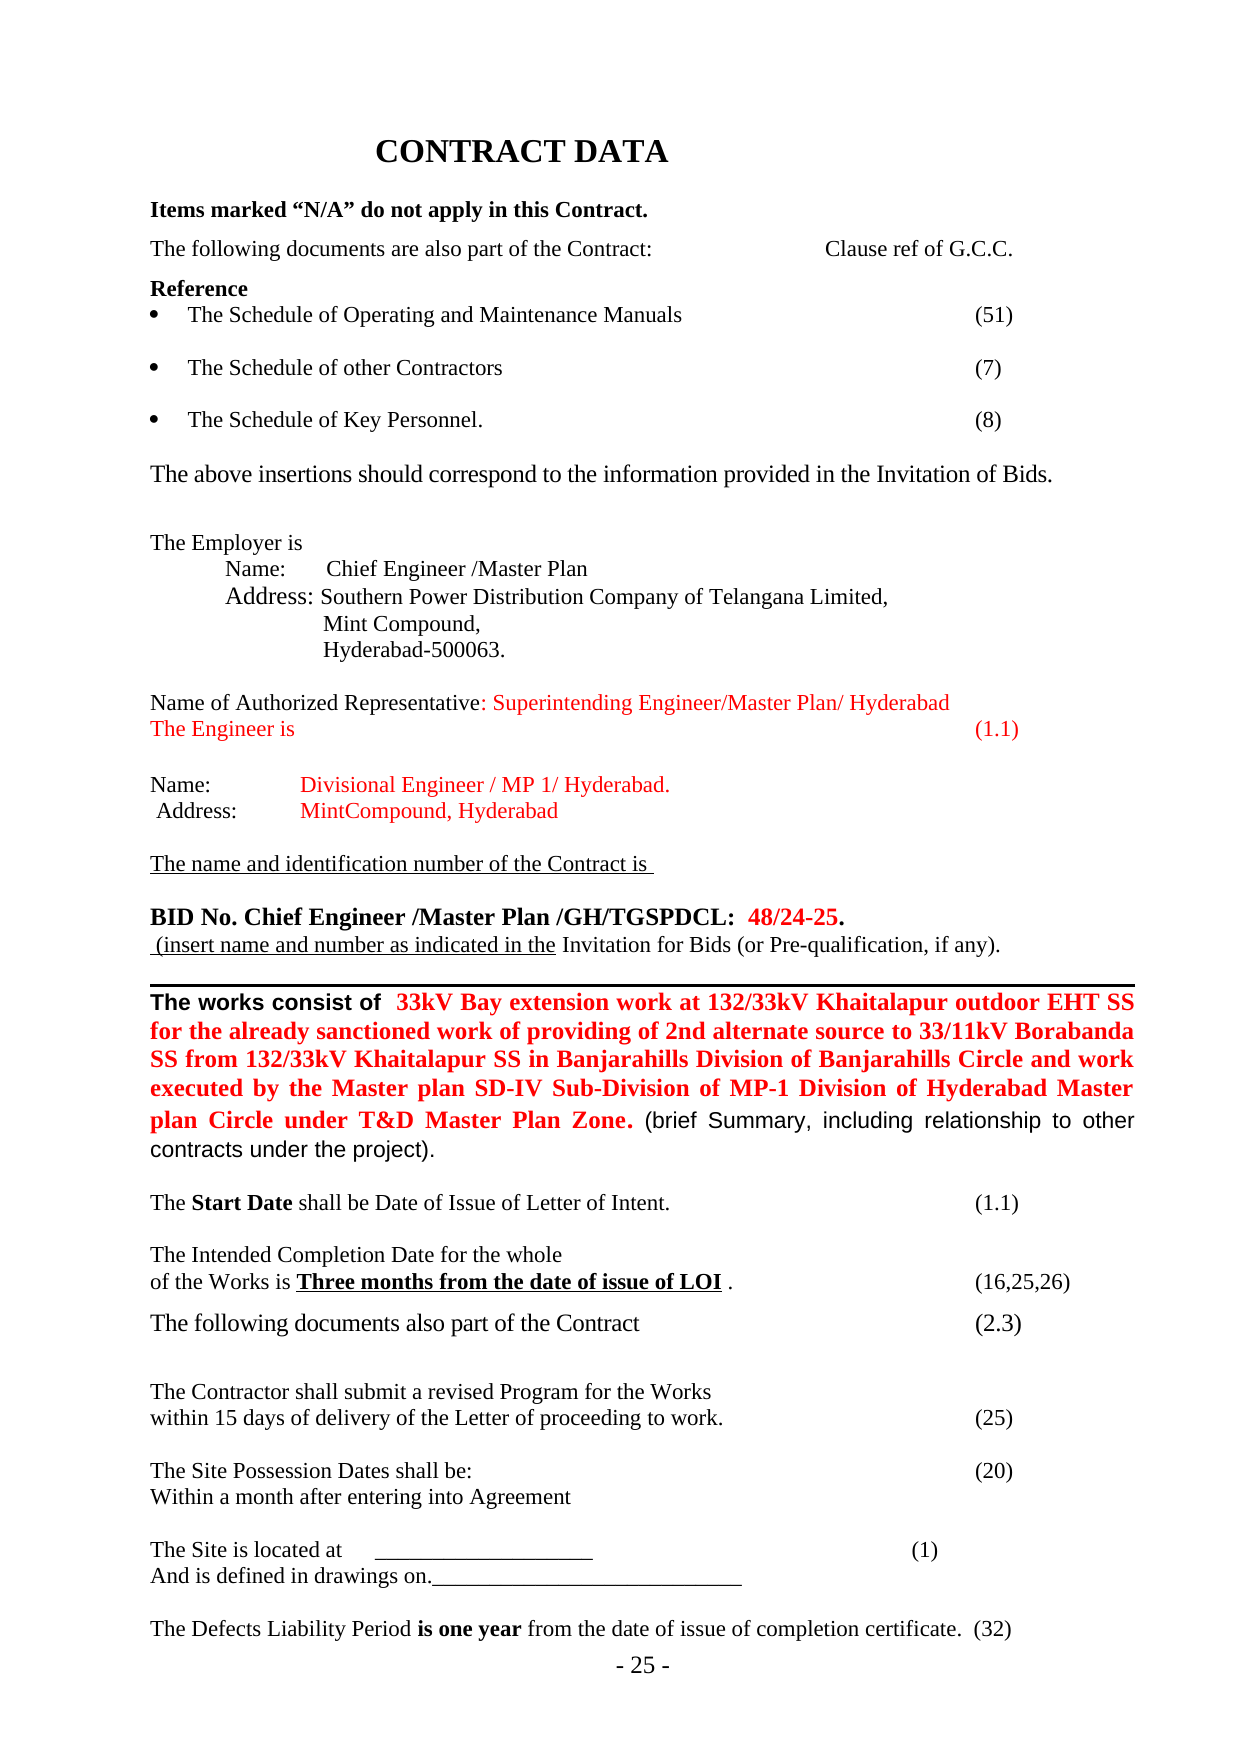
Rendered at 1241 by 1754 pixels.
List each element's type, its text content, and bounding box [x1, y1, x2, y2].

text The Intended Completion Date for the whole [150, 1241, 1135, 1268]
text Name: Chief Engineer /Master Plan [150, 555, 1201, 581]
text (insert name and number as indicated in the Invitation for Bids (or Pre-qualification, if any). [150, 931, 1135, 984]
text Name: Divisional Engineer / MP 1/ Hyderabad. [150, 771, 1135, 797]
text And is defined in drawings on.___________________________ [150, 1562, 1135, 1589]
list The Schedule of other Contractors (7) [150, 354, 1135, 380]
text Hyderabad-500063. [300, 636, 1135, 663]
text The Defects Liability Period is one year from the date of issue of completion certificate. (32) [150, 1615, 1135, 1642]
text The Contractor shall submit a revised Program for the Works [150, 1378, 1135, 1404]
list The Schedule of Key Personnel. (8) [150, 406, 1135, 433]
text within 15 days of delivery of the Letter of proceeding to work. (25) [150, 1404, 1135, 1431]
text The Site Possession Dates shall be: (20) [150, 1457, 1135, 1483]
text Address: MintCompound, Hyderabad [150, 797, 1135, 823]
list The Schedule of Operating and Maintenance Manuals (51) [150, 301, 1135, 327]
text The following documents also part of the Contract (2.3) [150, 1308, 1135, 1337]
text The name and identification number of the Contract is [150, 850, 1135, 876]
text The Engineer is (1.1) [150, 716, 1135, 742]
text of the Works is Three months from the date of issue of LOI . (16,25,26) [150, 1268, 1135, 1294]
text Mint Compound, [300, 610, 1135, 636]
text The Start Date shall be Date of Issue of Letter of Intent. (1.1) [150, 1189, 1135, 1215]
text The Employer is [150, 529, 1135, 555]
text The following documents are also part of the Contract: Clause ref of G.C.C. [150, 235, 1135, 262]
text The works consist of 33kV Bay extension work at 132/33kV Khaitalapur outdoor EHT SS for the already sanctioned work of providing of 2nd alternate source to 33/11kV Borabanda SS from 132/33kV Khaitalapur SS in Banjarahills Division of Banjarahills Circle and work executed by the Master plan SD-IV Sub-Division of MP-1 Division of Hyderabad Master plan Circle under T&D Master Plan Zone. (brief Summary, including relationship to other contracts under the project). [150, 987, 1135, 1162]
text Address: Southern Power Distribution Company of Telangana Limited, [225, 581, 1135, 610]
text The Site is located at ___________________ (1) [150, 1536, 1135, 1562]
text Name of Authorized Representative: Superintending Engineer/Master Plan/ Hyderabad [150, 689, 1135, 716]
text Within a month after entering into Agreement [150, 1483, 1135, 1510]
text Reference [150, 275, 1135, 301]
text CONTRACT DATA [300, 131, 1135, 169]
text The above insertions should correspond to the information provided in the Invitation of Bids. [150, 459, 1135, 488]
text BID No. Chief Engineer /Master Plan /GH/TGSPDCL: 48/24-25. [150, 902, 1135, 931]
text Items marked “N/A” do not apply in this Contract. [150, 196, 1135, 222]
